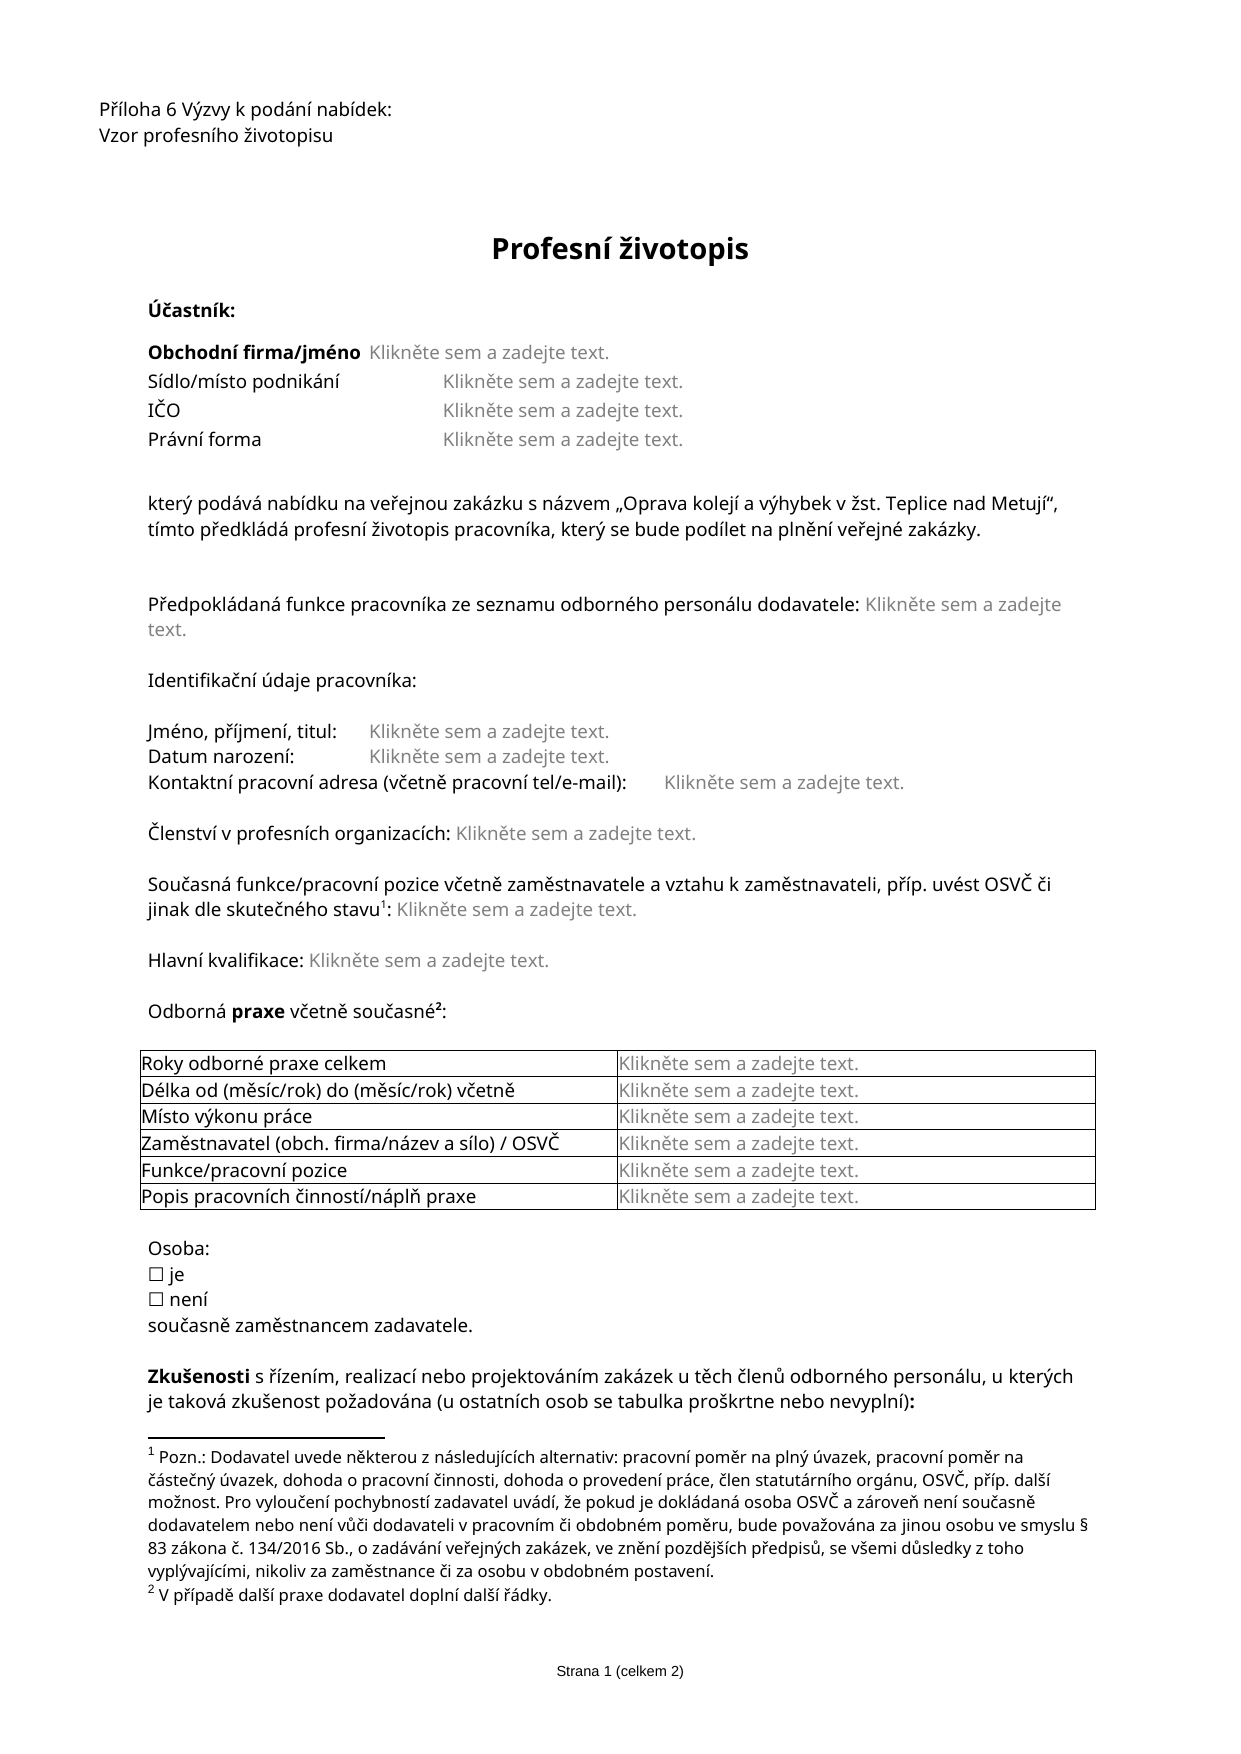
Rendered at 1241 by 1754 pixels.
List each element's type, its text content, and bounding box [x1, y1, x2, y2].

table_cell Místo výkonu práce [141, 1104, 617, 1129]
text Současná funkce/pracovní pozice včetně zaměstnavatele a vztahu k zaměstnavateli, příp. uvést OSVČ či jinak dle skutečného stavu: [148, 871, 1093, 922]
text Obchodní firma/jméno [148, 336, 1093, 365]
text Jméno, příjmení, titul: [148, 718, 1093, 743]
text Zkušenosti s řízením, realizací nebo projektováním zakázek u těch členů odborného personálu, u kterých je taková zkušenost požadována (u ostatních osob se tabulka proškrtne nebo nevyplní): [148, 1363, 1093, 1414]
table_cell [618, 1184, 1095, 1209]
table_cell Délka od (měsíc/rok) do (měsíc/rok) včetně [141, 1077, 617, 1103]
text Kontaktní pracovní adresa (včetně pracovní tel/e-mail): [148, 769, 1093, 794]
table_cell Funkce/pracovní pozice [141, 1157, 617, 1182]
table_cell [618, 1104, 1095, 1129]
text Odborná praxe včetně současné: [148, 999, 1093, 1024]
text Sídlo/místo podnikání [148, 365, 1093, 394]
text Identifikační údaje pracovníka: [148, 667, 1093, 692]
title Profesní životopis [148, 228, 1093, 268]
table_header [618, 1051, 1095, 1076]
text Datum narození: [148, 743, 1093, 769]
text Členství v profesních organizacích: [148, 820, 1093, 846]
text je [148, 1261, 1093, 1287]
text současně zaměstnancem zadavatele. [148, 1312, 1093, 1338]
table_cell Popis pracovních činností/náplň praxe [141, 1184, 617, 1209]
table_cell [618, 1077, 1095, 1103]
text který podává nabídku na veřejnou zakázku s názvem „Oprava kolejí a výhybek v žst. Teplice nad Metují“, tímto předkládá profesní životopis pracovníka, který se bude podílet na plnění veřejné zakázky. [148, 490, 1093, 541]
text není [148, 1287, 1093, 1312]
table_cell [618, 1130, 1095, 1156]
text Osoba: [148, 1236, 1093, 1261]
text Účastník: [148, 293, 1093, 324]
text IČO [148, 394, 1093, 423]
text Hlavní kvalifikace: [148, 948, 1093, 973]
text Předpokládaná funkce pracovníka ze seznamu odborného personálu dodavatele: [148, 592, 1093, 642]
table_header Roky odborné praxe celkem [141, 1051, 617, 1076]
table_cell Zaměstnavatel (obch. firma/název a sílo) / OSVČ [141, 1130, 617, 1156]
table_cell [618, 1157, 1095, 1182]
text Právní forma [148, 423, 1093, 452]
